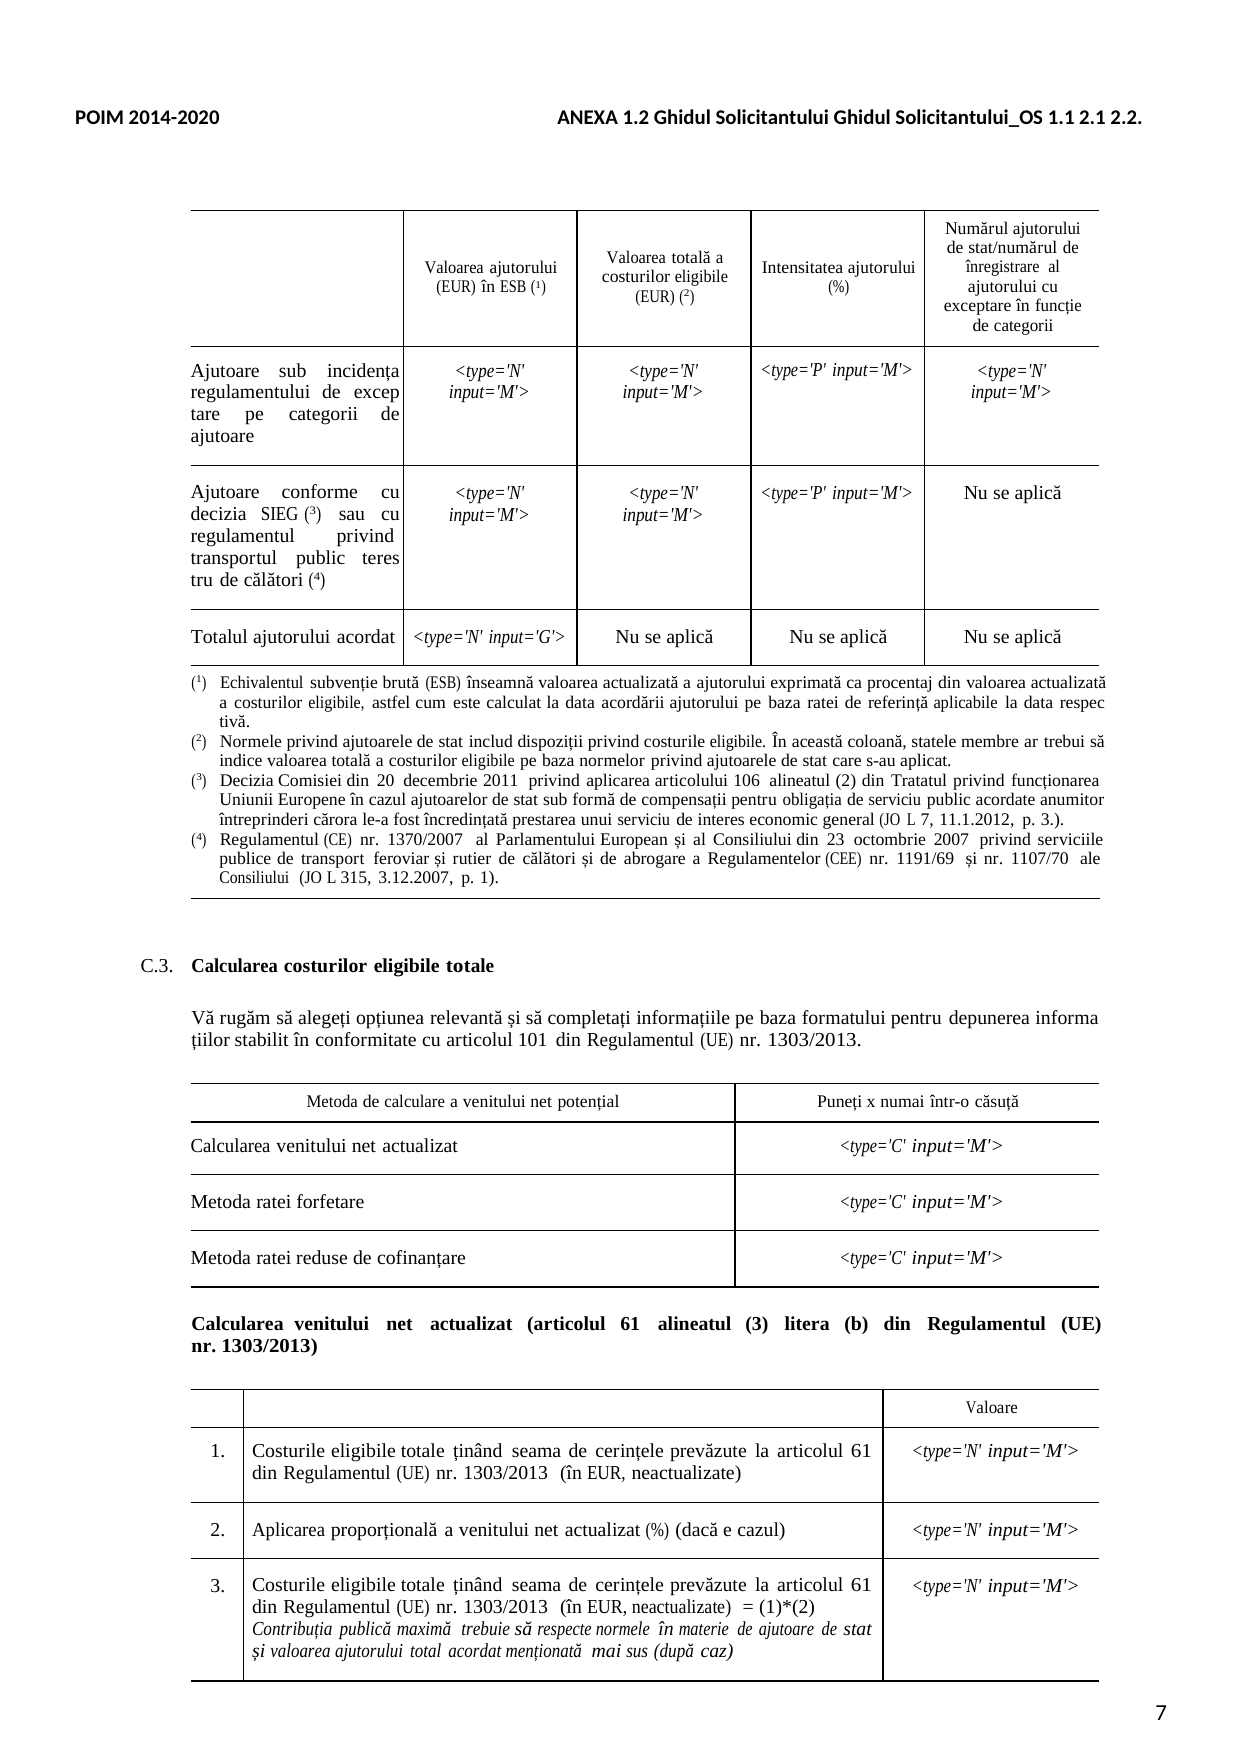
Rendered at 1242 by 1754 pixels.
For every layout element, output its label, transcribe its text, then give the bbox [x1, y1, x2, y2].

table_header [578, 211, 750, 346]
text (4) Regulamentul (CE) nr. 1370/2007 al Parlamentului European și al Consiliului din 23 octombrie 2007 privind serviciile [191, 829, 1169, 849]
text întreprinderi cărora le-a fost încredințată prestarea unui serviciu de interes economic general (JO L 7, 11.1.2012, p. 3.). [219, 810, 1169, 829]
table_header Valoare [884, 1390, 1099, 1427]
table_cell <type='N' input='M'> [884, 1428, 1099, 1502]
table_cell Ajutoare conforme cu decizia SIEG (3) sau cu regulamentul privind transportul public teres­ tru de călători (4) [191, 466, 403, 609]
table_cell Metoda ratei forfetare [191, 1175, 734, 1230]
table_cell <type='N' input='G'> [404, 610, 576, 665]
table_cell <type='P' input='M'> [752, 347, 924, 465]
table_header Puneți x numai într-o căsuță [736, 1084, 1099, 1121]
table_cell 3. [191, 1559, 243, 1680]
table_cell <type='C' input='M'> [736, 1175, 1099, 1230]
table_cell Costurile eligibile totale ținând seama de cerințele prevăzute la articolul 61 din Regulamentul (UE) nr. 1303/2013 (în EUR, neactualizate) = (1)*(2) Contribuția publică maximă trebuie să respecte normele în materie de ajutoare de stat și valoarea ajutorului total acordat menționată mai sus (după caz) [244, 1559, 882, 1680]
text (3) Decizia Comisiei din 20 decembrie 2011 privind aplicarea articolului 106 alineatul (2) din Tratatul privind funcționarea [191, 771, 1169, 790]
table_cell Aplicarea proporțională a venitului net actualizat (%) (dacă e cazul) [244, 1503, 882, 1558]
table_cell Costurile eligibile totale ținând seama de cerințele prevăzute la articolul 61 din Regulamentul (UE) nr. 1303/2013 (în EUR, neactualizate) [244, 1428, 882, 1502]
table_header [925, 211, 1099, 346]
table_cell Nu se aplică [925, 466, 1099, 609]
table_header [191, 211, 403, 346]
text (1) Echivalentul subvenție brută (ESB) înseamnă valoarea actualizată a ajutorului exprimată ca procentaj din valoarea actualizată a costurilor eligibile, astfel cum este calculat la data acordării ajutorului pe baza ratei de referință aplicabile la data respec­ tivă. [191, 673, 1106, 731]
table_header Valoarea ajutorului (EUR) în ESB (1) [404, 211, 576, 346]
table_cell Ajutoare sub incidența regulamentului de excep­ tare pe categorii de ajutoare [191, 347, 403, 465]
table_cell Totalul ajutorului acordat [191, 610, 403, 665]
table_cell <type='N' input='M'> [578, 347, 750, 465]
table_cell <type='C' input='M'> [736, 1123, 1099, 1174]
table_header Metoda de calculare a venitului net potențial [191, 1084, 734, 1121]
text Calcularea venitului net actualizat (articolul 61 alineatul (3) litera (b) din Regulamentul (UE) [191, 1312, 1169, 1335]
text Vă rugăm să alegeți opțiunea relevantă și să completați informațiile pe baza formatului pentru depunerea informa­ [191, 1006, 1169, 1029]
table_cell 1. [191, 1428, 243, 1502]
table_cell <type='N' input='M'> [578, 466, 750, 609]
table_header [191, 1390, 243, 1427]
table_cell <type='N' input='M'> [404, 347, 576, 465]
text Uniunii Europene în cazul ajutoarelor de stat sub formă de compensații pentru obligația de serviciu public acordate anumitor [219, 790, 1169, 810]
table_cell <type='P' input='M'> [752, 466, 924, 609]
table_cell <type='N' input='M'> [884, 1503, 1099, 1558]
text nr. 1303/2013) [191, 1335, 1169, 1357]
table_cell <type='N' input='M'> [404, 466, 576, 609]
text C.3. Calcularea costurilor eligibile totale [140, 954, 1169, 976]
table_cell <type='N' input='M'> [884, 1559, 1099, 1680]
table_cell Calcularea venitului net actualizat [191, 1123, 734, 1174]
table_header Intensitatea ajutorului (%) [752, 211, 924, 346]
table_cell Metoda ratei reduse de cofinanțare [191, 1231, 734, 1286]
table_header [244, 1390, 882, 1427]
table_cell 2. [191, 1503, 243, 1558]
text publice de transport feroviar și rutier de călători și de abrogare a Regulamentelor (CEE) nr. 1191/69 și nr. 1107/70 ale [219, 849, 1169, 868]
text Consiliului (JO L 315, 3.12.2007, p. 1). [219, 868, 1169, 888]
table_cell <type='C' input='M'> [736, 1231, 1099, 1286]
text țiilor stabilit în conformitate cu articolul 101 din Regulamentul (UE) nr. 1303/2013. [191, 1029, 1169, 1051]
table_cell Nu se aplică [752, 610, 924, 665]
text (2) Normele privind ajutoarele de stat includ dispoziții privind costurile eligibile. În această coloană, statele membre ar trebui să indice valoarea totală a costurilor eligibile pe baza normelor privind ajutoarele de stat care s-au aplicat. [191, 732, 1106, 771]
table_cell <type='N' input='M'> [925, 347, 1099, 465]
table_cell Nu se aplică [578, 610, 750, 665]
table_cell Nu se aplică [925, 610, 1099, 665]
